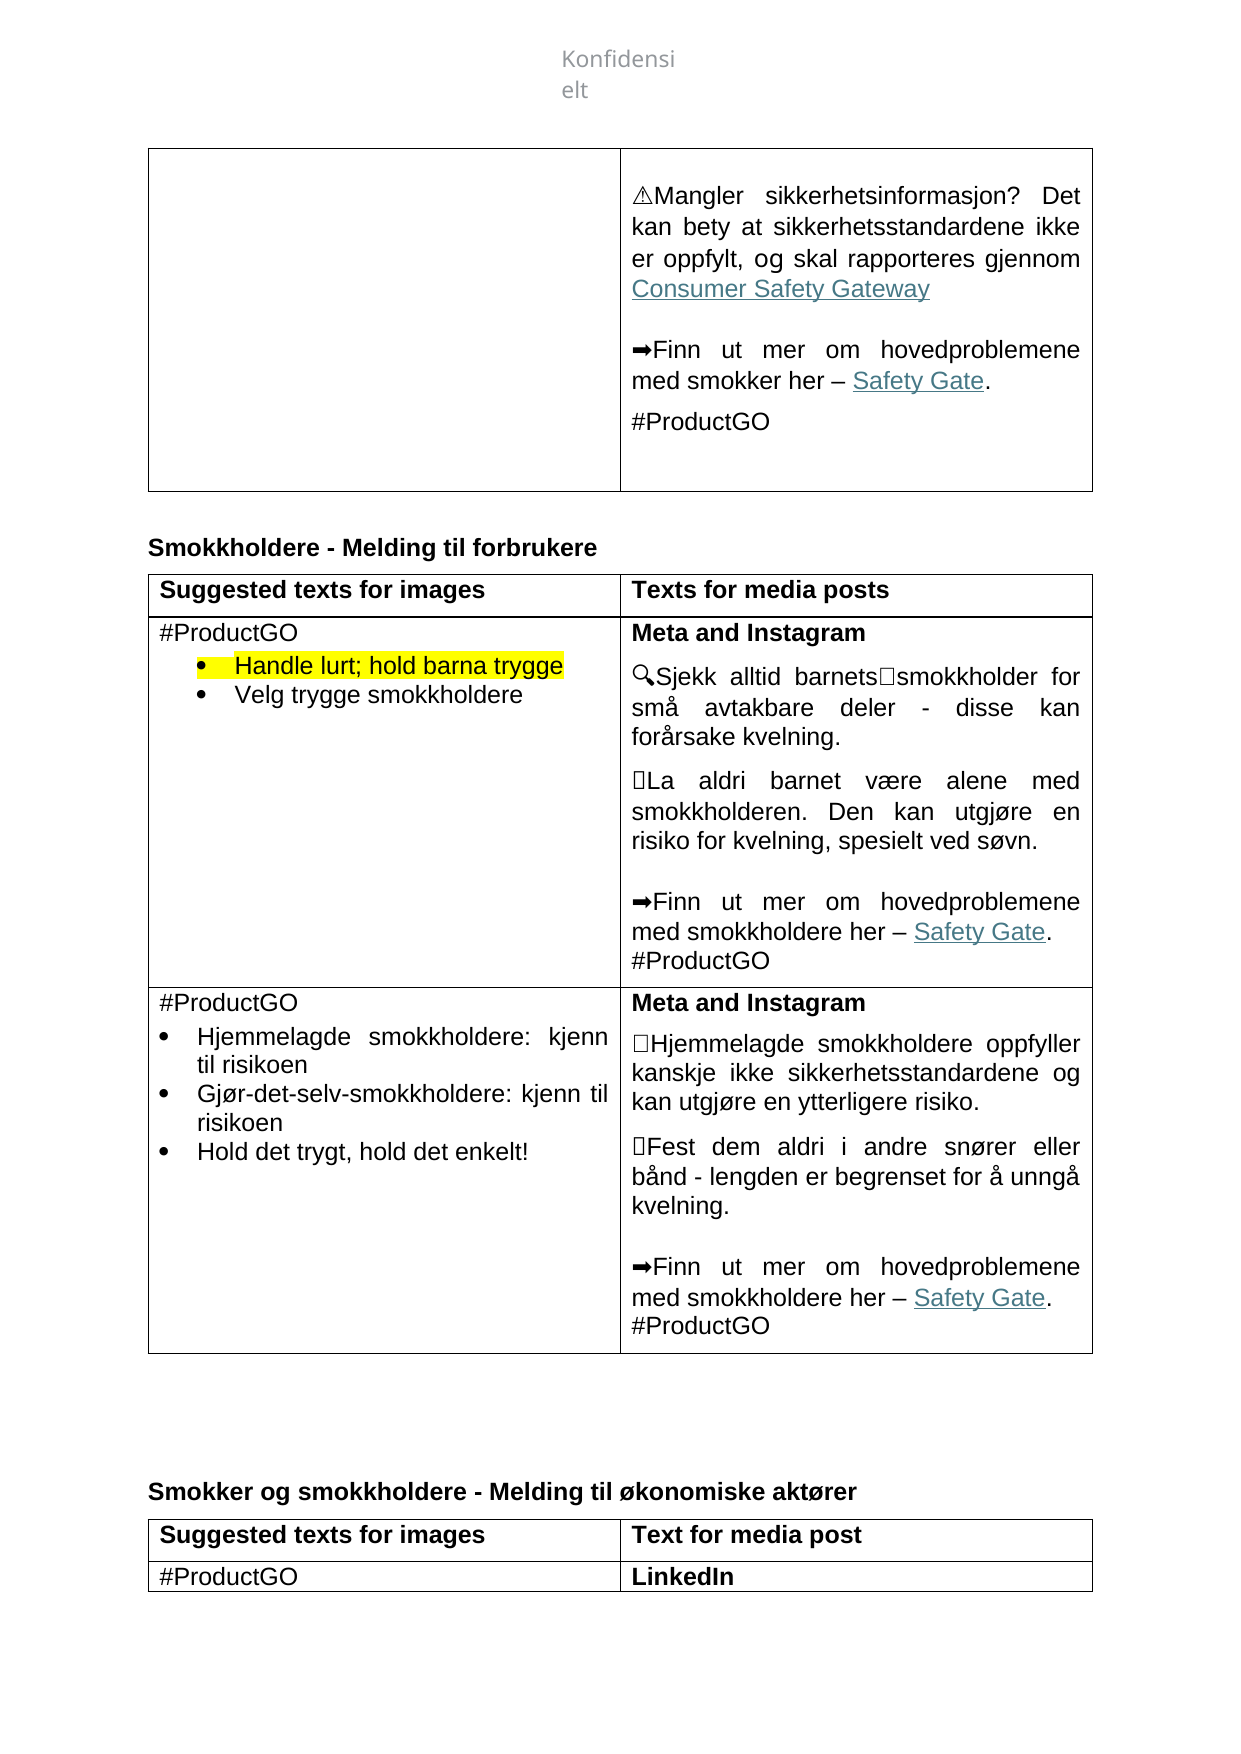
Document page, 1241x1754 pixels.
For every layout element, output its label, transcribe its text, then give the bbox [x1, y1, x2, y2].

text Smokkholdere - Melding til forbrukere [148, 533, 1093, 562]
text Smokker og smokkholdere - Melding til økonomiske aktører [148, 1477, 1093, 1506]
table_cell Meta and Instagram 🔍Sjekk alltid barnets👶smokkholder for små avtakbare deler - disse kan forårsake kvelning. ❌La aldri barnet være alene med smokkholderen. Den kan utgjøre en risiko for kvelning, spesielt ved søvn. ➡️Finn ut mer om hovedproblemene med smokkholdere her – Safety Gate. #ProductGO [621, 618, 1092, 987]
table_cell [149, 1562, 620, 1591]
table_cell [149, 149, 620, 491]
table_cell #ProductGO Hjemmelagde smokkholdere: kjenn til risikoen Gjør-det-selv-smokkholdere: kjenn til risikoen Hold det trygt, hold det enkelt! [149, 988, 620, 1353]
table_header Suggested texts for images [149, 1520, 620, 1561]
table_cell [621, 1562, 1092, 1591]
table_cell Meta and Instagram 👶Hjemmelagde smokkholdere oppfyller kanskje ikke sikkerhetsstandardene og kan utgjøre en ytterligere risiko. ❌Fest dem aldri i andre snører eller bånd - lengden er begrenset for å unngå kvelning. ➡️Finn ut mer om hovedproblemene med smokkholdere her – Safety Gate. #ProductGO [621, 988, 1092, 1353]
table_header Suggested texts for images [149, 575, 620, 616]
table_header Text for media post [621, 1520, 1092, 1561]
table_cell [621, 149, 1092, 491]
table_cell #ProductGO Handle lurt; hold barna trygge Velg trygge smokkholdere [149, 618, 620, 987]
table_header Texts for media posts [621, 575, 1092, 616]
